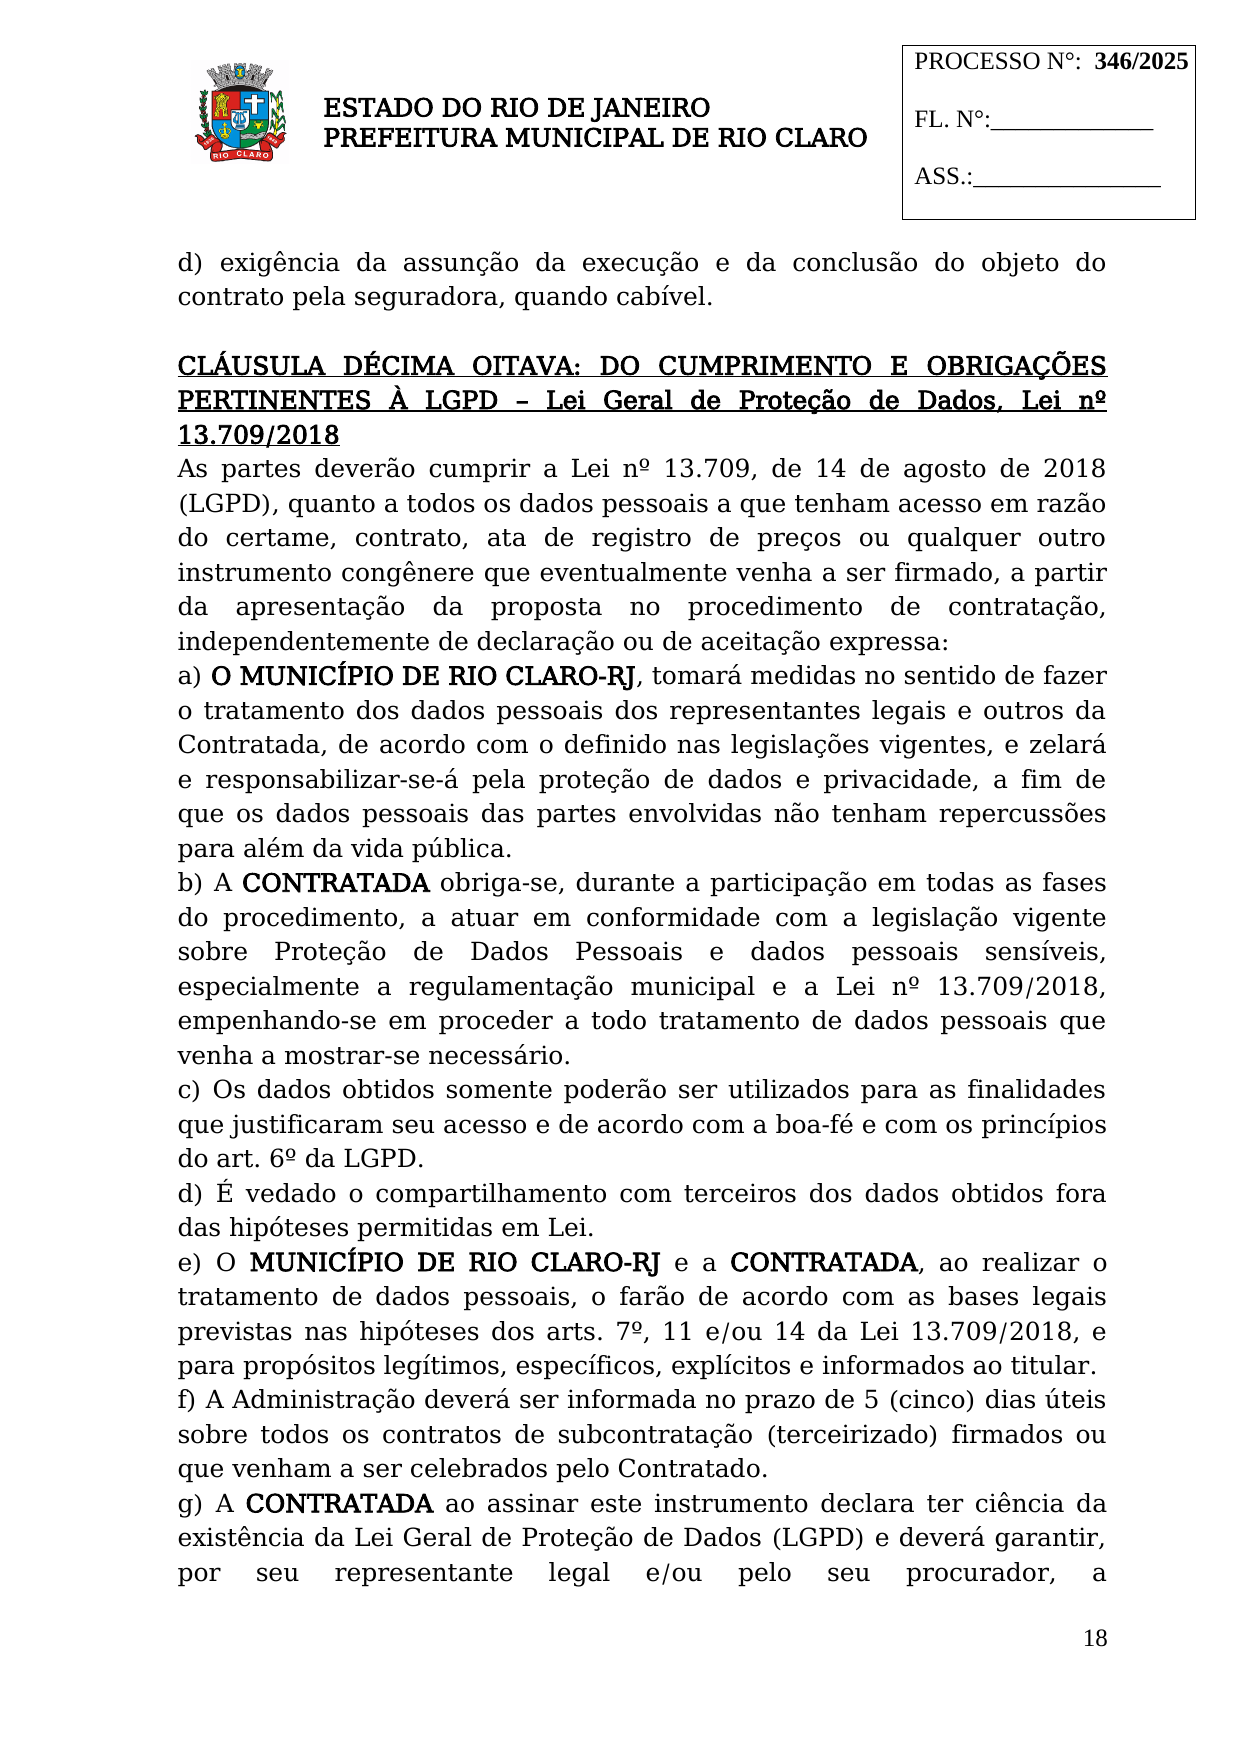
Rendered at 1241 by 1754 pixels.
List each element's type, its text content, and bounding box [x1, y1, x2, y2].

text a) O MUNICÍPIO DE RIO CLARO-RJ, tomará medidas no sentido de fazer o tratamento dos dados pessoais dos representantes legais e outros da Contratada, de acordo com o definido nas legislações vigentes, e zelará e responsabilizar-se-á pela proteção de dados e privacidade, a fim de que os dados pessoais das partes envolvidas não tenham repercussões para além da vida pública. [177, 660, 1107, 862]
text CLÁUSULA DÉCIMA OITAVA: DO CUMPRIMENTO E OBRIGAÇÕES PERTINENTES À LGPD – Lei Geral de Proteção de Dados, Lei nº 13.709/2018 [177, 411, 1107, 449]
picture [190, 60, 290, 165]
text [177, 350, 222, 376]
text As partes deverão cumprir a Lei nº 13.709, de 14 de agosto de 2018 (LGPD), quanto a todos os dados pessoais a que tenham acesso em razão do certame, contrato, ata de registro de preços ou qualquer outro instrumento congênere que eventualmente venha a ser firmado, a partir da apresentação da proposta no procedimento de contratação, independentemente de declaração ou de aceitação expressa: [177, 453, 1107, 656]
text CLÁUSULA DÉCIMA OITAVA: DO CUMPRIMENTO E OBRIGAÇÕES PERTINENTES À LGPD – Lei Geral de Proteção de Dados, Lei nº 13.709/2018 [370, 350, 1107, 376]
text d) É vedado o compartilhamento com terceiros dos dados obtidos fora das hipóteses permitidas em Lei. [177, 1177, 1107, 1242]
text e) O MUNICÍPIO DE RIO CLARO-RJ e a CONTRATADA, ao realizar o tratamento de dados pessoais, o farão de acordo com as bases legais previstas nas hipóteses dos arts. 7º, 11 e/ou 14 da Lei 13.709/2018, e para propósitos legítimos, específicos, explícitos e informados ao titular. [177, 1246, 1107, 1379]
text c) Os dados obtidos somente poderão ser utilizados para as finalidades que justificaram seu acesso e de acordo com a boa-fé e com os princípios do art. 6º da LGPD. [177, 1074, 1107, 1173]
text b) A CONTRATADA obriga-se, durante a participação em todas as fases do procedimento, a atuar em conformidade com a legislação vigente sobre Proteção de Dados Pessoais e dados pessoais sensíveis, especialmente a regulamentação municipal e a Lei nº 13.709/2018, empenhando-se em proceder a todo tratamento de dados pessoais que venha a mostrar-se necessário. [177, 867, 1107, 1069]
text d) exigência da assunção da execução e da conclusão do objeto do contrato pela seguradora, quando cabível. [177, 246, 1107, 311]
text CLÁUSULA DÉCIMA OITAVA: DO CUMPRIMENTO E OBRIGAÇÕES PERTINENTES À LGPD – Lei Geral de Proteção de Dados, Lei nº 13.709/2018 [177, 377, 1107, 410]
text f) A Administração deverá ser informada no prazo de 5 (cinco) dias úteis sobre todos os contratos de subcontratação (terceirizado) firmados ou que venham a ser celebrados pelo Contratado. [177, 1384, 1107, 1483]
